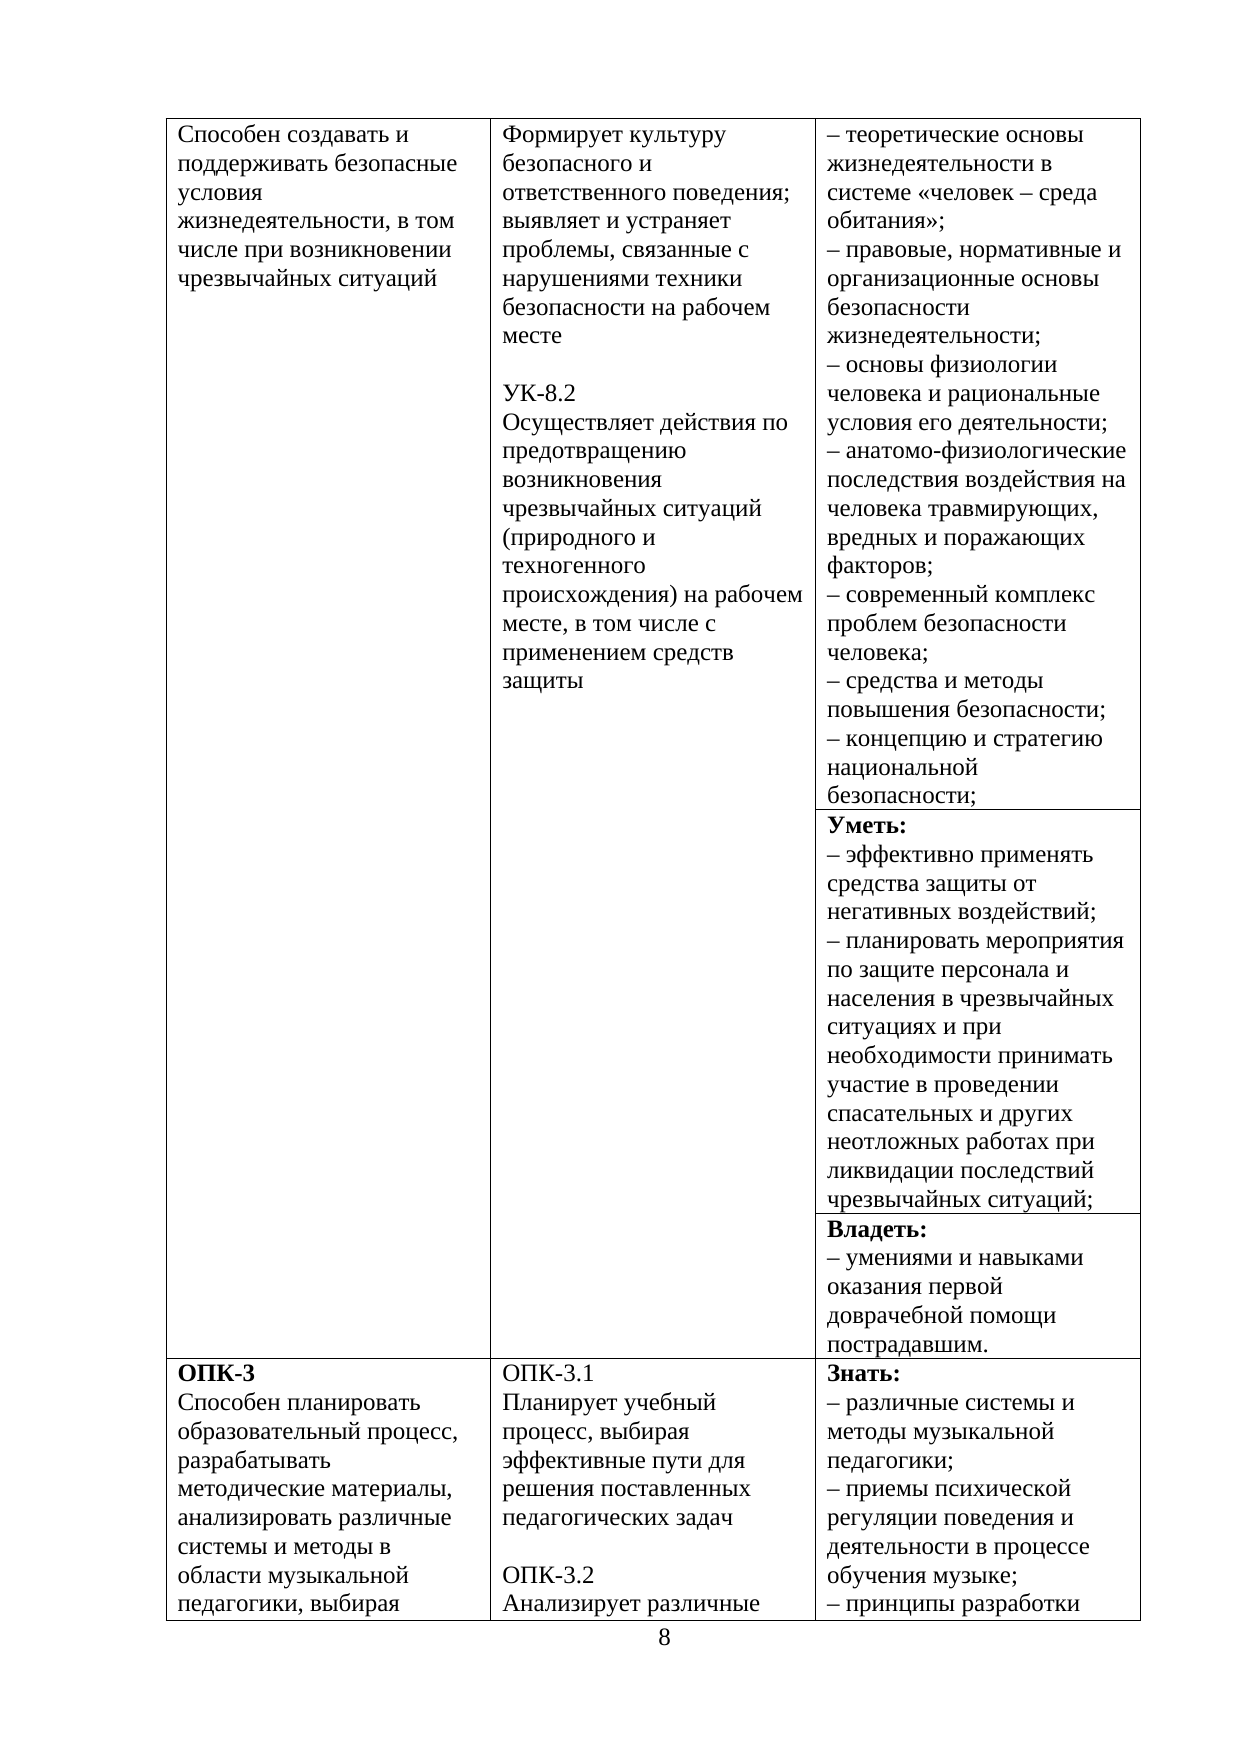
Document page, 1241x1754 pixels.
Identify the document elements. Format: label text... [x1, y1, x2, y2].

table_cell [491, 119, 815, 1357]
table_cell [491, 1359, 815, 1620]
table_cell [167, 1359, 490, 1620]
table_cell Владеть: – умениями и навыками оказания первой доврачебной помощи пострадавшим. [816, 1214, 1140, 1357]
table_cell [167, 119, 490, 1357]
table_cell Уметь: – эффективно применять средства защиты от негативных воздействий; – планировать мероприятия по защите персонала и населения в чрезвычайных ситуациях и при необходимости принимать участие в проведении спасательных и других неотложных работах при ликвидации последствий чрезвычайных ситуаций; [816, 810, 1140, 1213]
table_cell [816, 119, 1140, 809]
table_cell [816, 1359, 1140, 1620]
